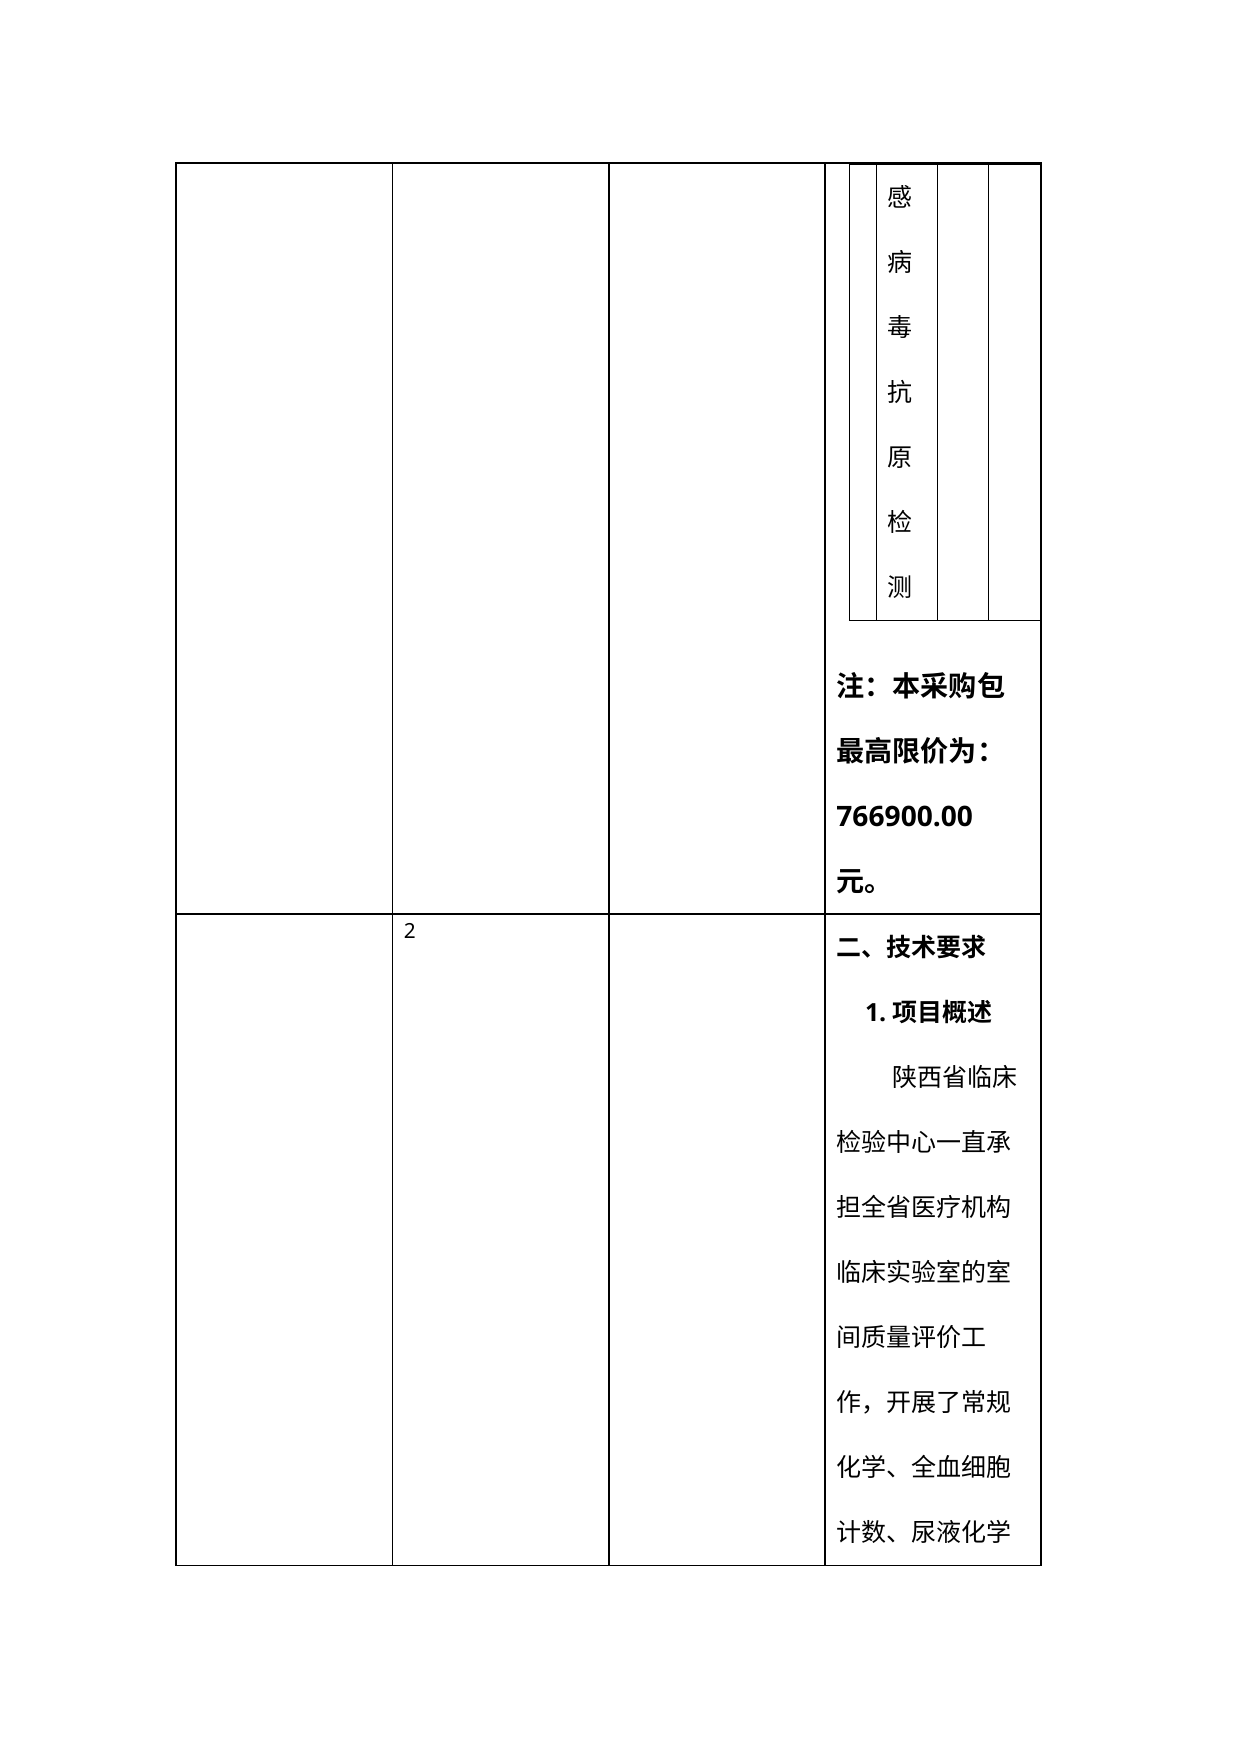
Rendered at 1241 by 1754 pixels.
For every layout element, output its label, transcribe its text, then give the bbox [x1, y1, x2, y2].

table_cell 一、采购清单 注：本采购包最高限价为：766900.00元。 [826, 164, 1040, 913]
table_cell [177, 915, 392, 1565]
table_cell 1 [393, 164, 608, 913]
table_cell [177, 164, 392, 913]
table_cell [610, 915, 824, 1565]
table_cell [610, 164, 824, 913]
table_cell 2 [393, 915, 608, 1565]
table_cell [826, 915, 1040, 1565]
